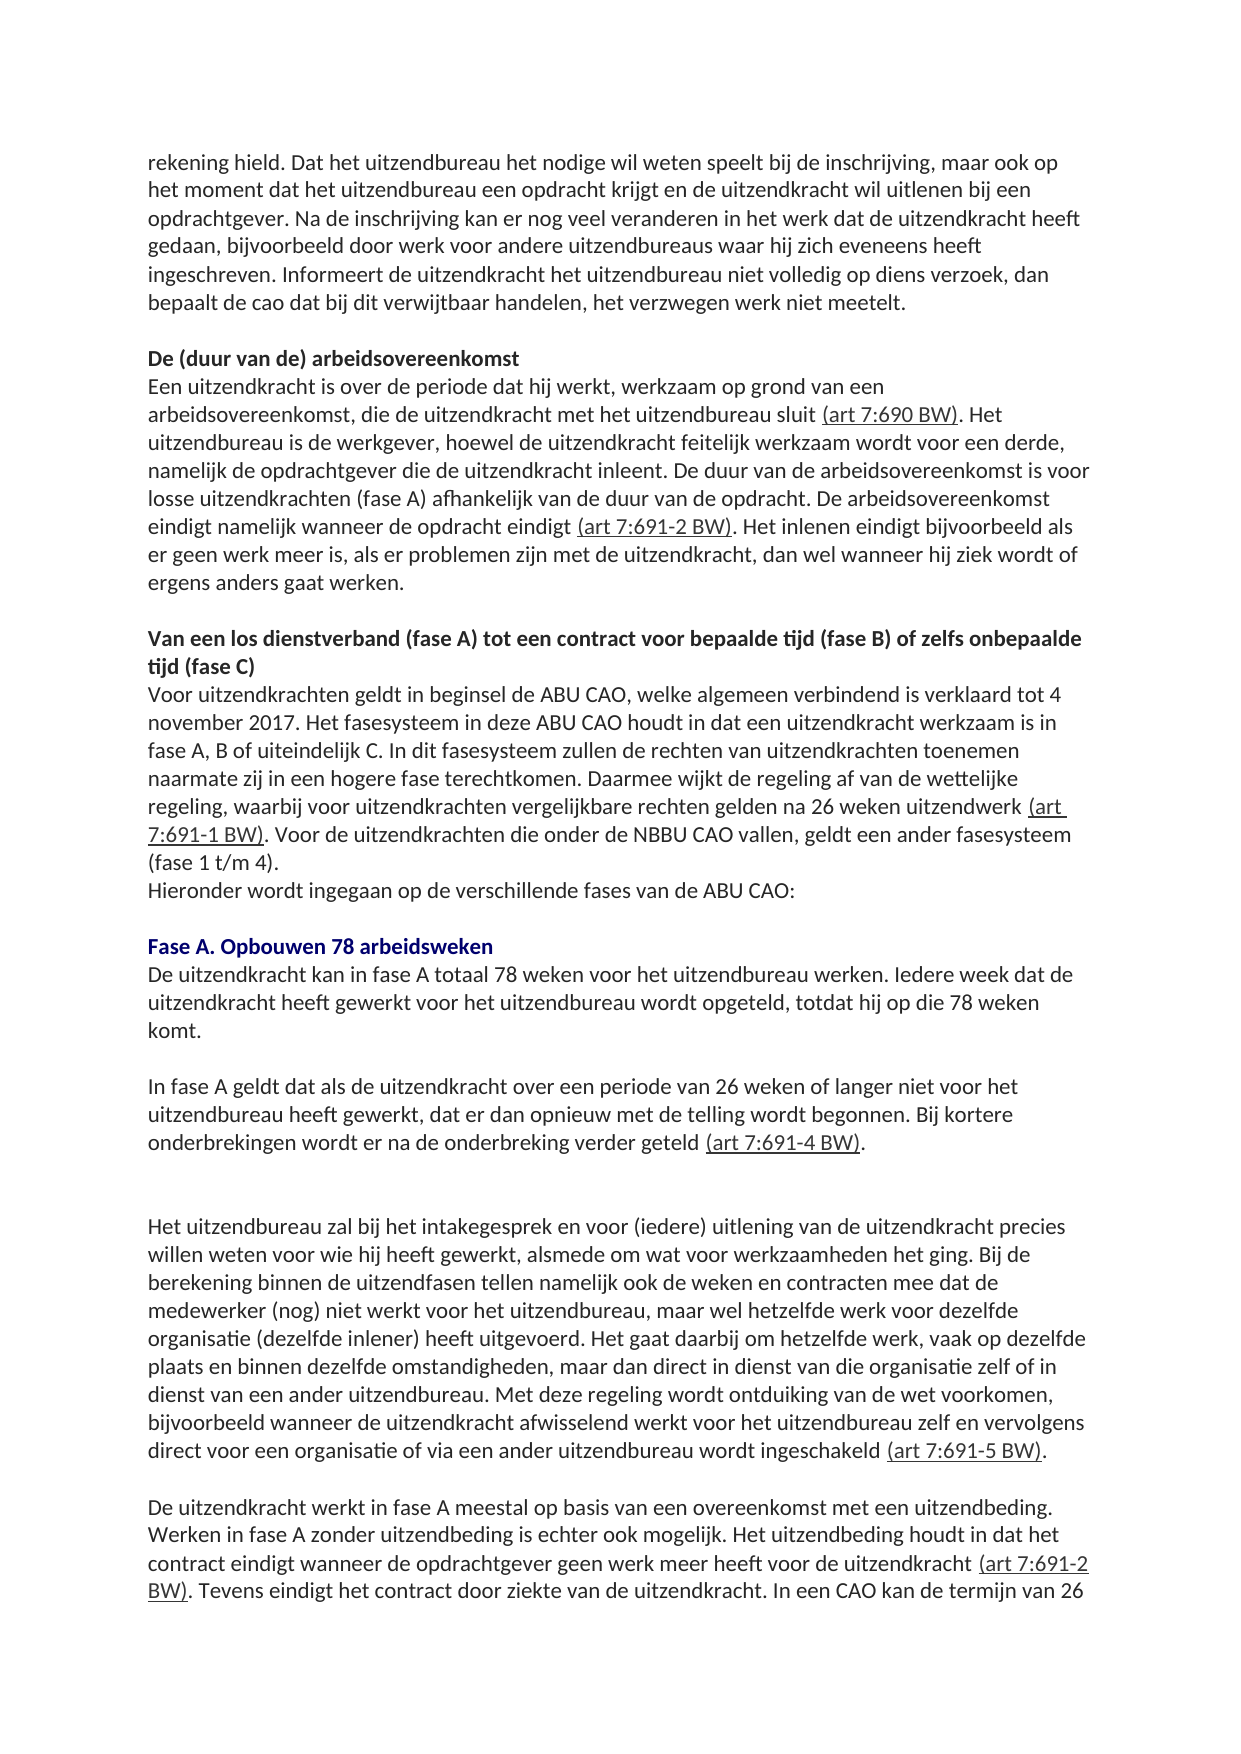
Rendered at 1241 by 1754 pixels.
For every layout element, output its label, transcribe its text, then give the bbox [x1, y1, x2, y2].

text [148, 1493, 1093, 1605]
text Van een los dienstverband (fase A) tot een contract voor bepaalde tijd (fase B) of zelfs onbepaalde tijd (fase C) [148, 624, 1093, 680]
text Fase A. Opbouwen 78 arbeidsweken [148, 932, 1093, 960]
text Een uitzendkracht is over de periode dat hij werkt, werkzaam op grond van een arbeidsovereenkomst, die de uitzendkracht met het uitzendbureau sluit (art 7:690 BW). Het uitzendbureau is de werkgever, hoewel de uitzendkracht feitelijk werkzaam wordt voor een derde, namelijk de opdrachtgever die de uitzendkracht inleent. De duur van de arbeidsovereenkomst is voor losse uitzendkrachten (fase A) afhankelijk van de duur van de opdracht. De arbeidsovereenkomst eindigt namelijk wanneer de opdracht eindigt (art 7:691-2 BW). Het inlenen eindigt bijvoorbeeld als er geen werk meer is, als er problemen zijn met de uitzendkracht, dan wel wanneer hij ziek wordt of ergens anders gaat werken. [148, 372, 1093, 596]
text De (duur van de) arbeidsovereenkomst [148, 344, 1093, 372]
text Het uitzendbureau zal bij het intakegesprek en voor (iedere) uitlening van de uitzendkracht precies willen weten voor wie hij heeft gewerkt, alsmede om wat voor werkzaamheden het ging. Bij de berekening binnen de uitzendfasen tellen namelijk ook de weken en contracten mee dat de medewerker (nog) niet werkt voor het uitzendbureau, maar wel hetzelfde werk voor dezelfde organisatie (dezelfde inlener) heeft uitgevoerd. Het gaat daarbij om hetzelfde werk, vaak op dezelfde plaats en binnen dezelfde omstandigheden, maar dan direct in dienst van die organisatie zelf of in dienst van een ander uitzendbureau. Met deze regeling wordt ontduiking van de wet voorkomen, bijvoorbeeld wanneer de uitzendkracht afwisselend werkt voor het uitzendbureau zelf en vervolgens direct voor een organisatie of via een ander uitzendbureau wordt ingeschakeld (art 7:691-5 BW). [148, 1212, 1093, 1464]
text Voor uitzendkrachten geldt in beginsel de ABU CAO, welke algemeen verbindend is verklaard tot 4 november 2017. Het fasesysteem in deze ABU CAO houdt in dat een uitzendkracht werkzaam is in fase A, B of uiteindelijk C. In dit fasesysteem zullen de rechten van uitzendkrachten toenemen naarmate zij in een hogere fase terechtkomen. Daarmee wijkt de regeling af van de wettelijke regeling, waarbij voor uitzendkrachten vergelijkbare rechten gelden na 26 weken uitzendwerk (art 7:691-1 BW). Voor de uitzendkrachten die onder de NBBU CAO vallen, geldt een ander fasesysteem (fase 1 t/m 4). [148, 680, 1093, 876]
text Hieronder wordt ingegaan op de verschillende fases van de ABU CAO: [148, 876, 1093, 904]
text In fase A geldt dat als de uitzendkracht over een periode van 26 weken of langer niet voor het uitzendbureau heeft gewerkt, dat er dan opnieuw met de telling wordt begonnen. Bij kortere onderbrekingen wordt er na de onderbreking verder geteld (art 7:691-4 BW). [148, 1072, 1093, 1156]
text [148, 148, 1093, 316]
text De uitzendkracht kan in fase A totaal 78 weken voor het uitzendbureau werken. Iedere week dat de uitzendkracht heeft gewerkt voor het uitzendbureau wordt opgeteld, totdat hij op die 78 weken komt. [148, 960, 1093, 1044]
